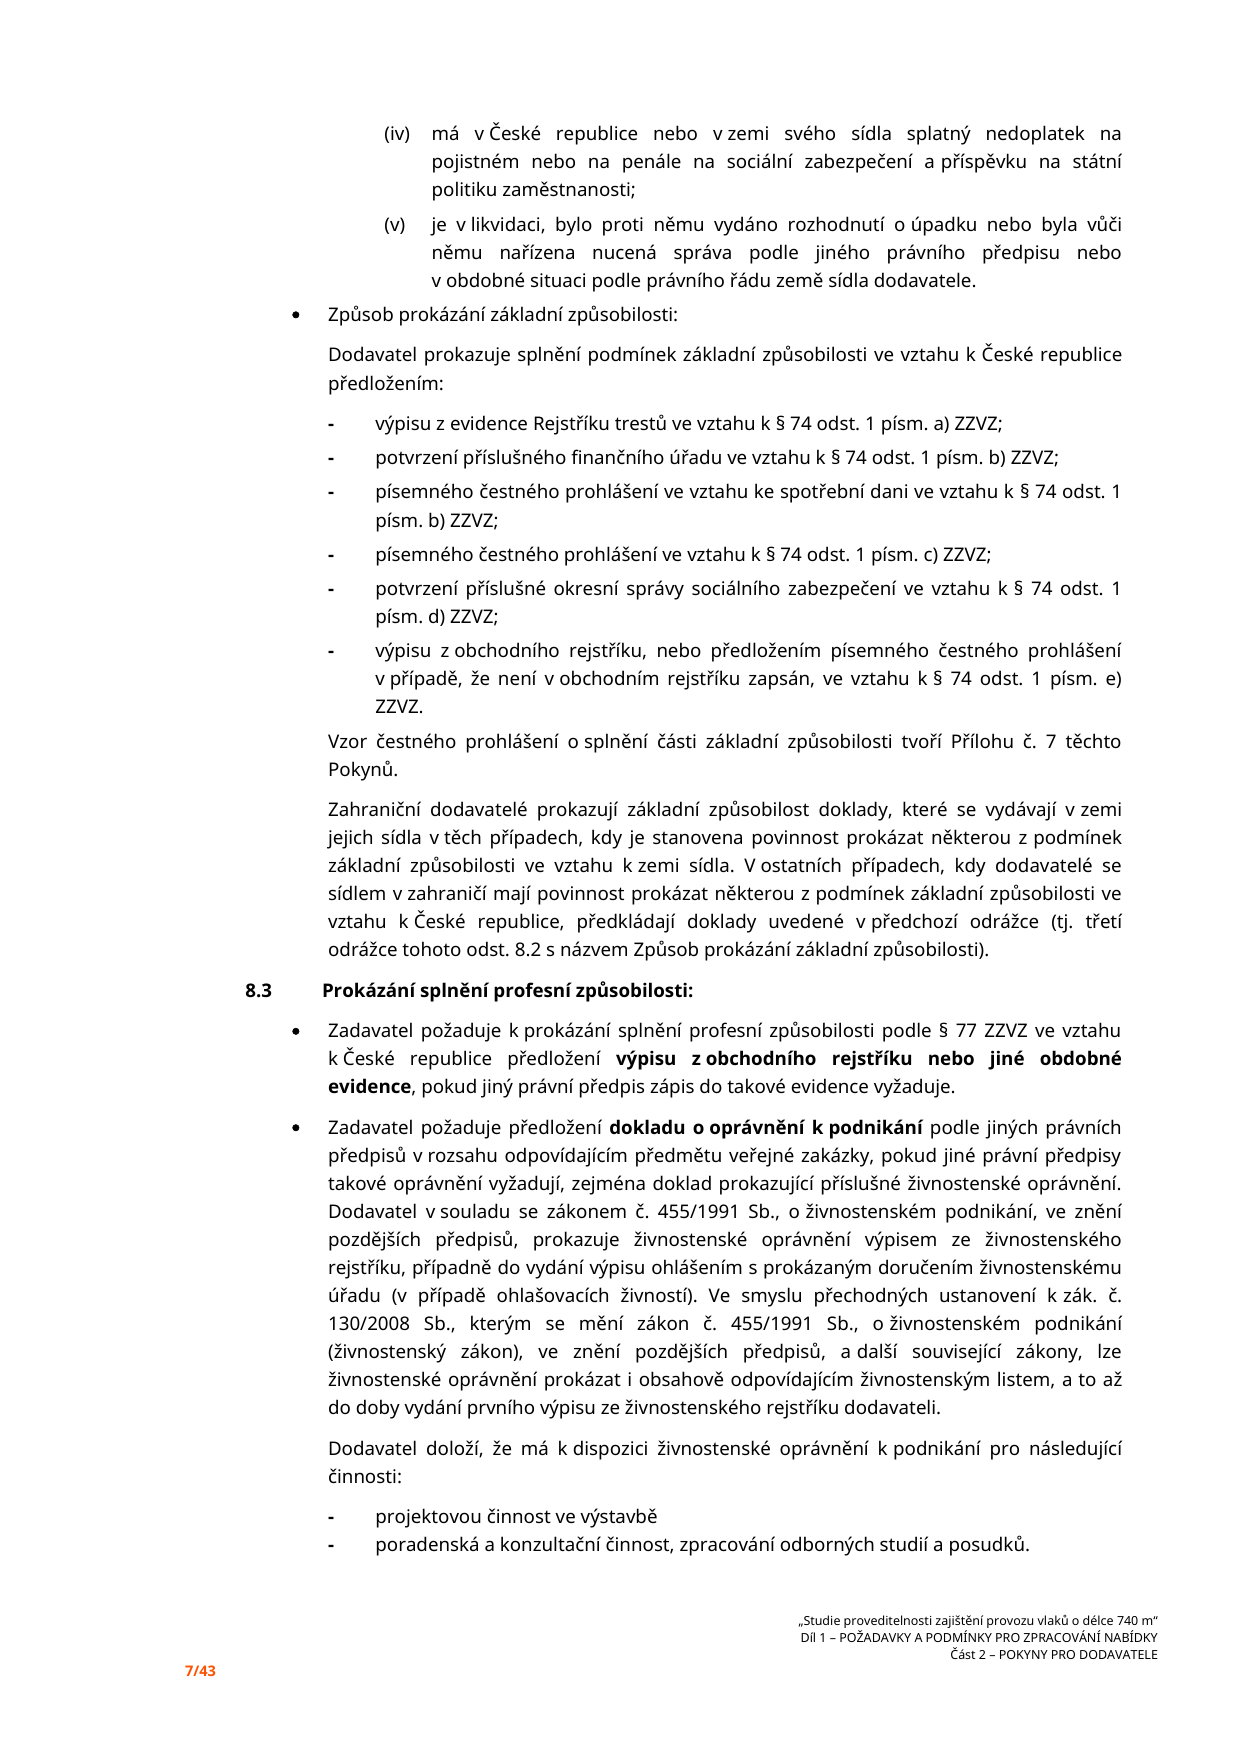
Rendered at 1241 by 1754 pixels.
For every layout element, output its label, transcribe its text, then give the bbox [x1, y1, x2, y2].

text písemného čestného prohlášení ve vztahu ke spotřební dani ve vztahu k § 74 odst. 1 písm. b) ZZVZ; [328, 479, 1122, 532]
text Vzor čestného prohlášení o splnění části základní způsobilosti tvoří Přílohu č. 7 těchto Pokynů. [328, 728, 1122, 782]
text projektovou činnost ve výstavbě [328, 1503, 1122, 1529]
text potvrzení příslušné okresní správy sociálního zabezpečení ve vztahu k § 74 odst. 1 písm. d) ZZVZ; [328, 575, 1122, 629]
text písemného čestného prohlášení ve vztahu k § 74 odst. 1 písm. c) ZZVZ; [328, 541, 1122, 567]
text Zadavatel požaduje k prokázání splnění profesní způsobilosti podle § 77 ZZVZ ve vztahu k České republice předložení výpisu z obchodního rejstříku nebo jiné obdobné evidence, pokud jiný právní předpis zápis do takové evidence vyžaduje. [292, 1018, 1122, 1099]
text Dodavatel doloží, že má k dispozici živnostenské oprávnění k podnikání pro následující činnosti: [328, 1435, 1122, 1488]
text Způsob prokázání základní způsobilosti: [292, 301, 1122, 327]
text Prokázání splnění profesní způsobilosti: [245, 977, 1122, 1003]
text Zadavatel požaduje předložení dokladu o oprávnění k podnikání podle jiných právních předpisů v rozsahu odpovídajícím předmětu veřejné zakázky, pokud jiné právní předpisy takové oprávnění vyžadují, zejména doklad prokazující příslušné živnostenské oprávnění. Dodavatel v souladu se zákonem č. 455/1991 Sb., o živnostenském podnikání, ve znění pozdějších předpisů, prokazuje živnostenské oprávnění výpisem ze živnostenského rejstříku, případně do vydání výpisu ohlášením s prokázaným doručením živnostenskému úřadu (v případě ohlašovacích živností). Ve smyslu přechodných ustanovení k zák. č. 130/2008 Sb., kterým se mění zákon č. 455/1991 Sb., o živnostenském podnikání (živnostenský zákon), ve znění pozdějších předpisů, a další související zákony, lze živnostenské oprávnění prokázat i obsahově odpovídajícím živnostenským listem, a to až do doby vydání prvního výpisu ze živnostenského rejstříku dodavateli. [292, 1114, 1122, 1420]
text potvrzení příslušného finančního úřadu ve vztahu k § 74 odst. 1 písm. b) ZZVZ; [328, 444, 1122, 470]
text výpisu z obchodního rejstříku, nebo předložením písemného čestného prohlášení v případě, že není v obchodním rejstříku zapsán, ve vztahu k § 74 odst. 1 písm. e) ZZVZ. [328, 638, 1122, 719]
text je v likvidaci, bylo proti němu vydáno rozhodnutí o úpadku nebo byla vůči němu nařízena nucená správa podle jiného právního předpisu nebo v obdobné situaci podle právního řádu země sídla dodavatele. [384, 211, 1122, 292]
text Zahraniční dodavatelé prokazují základní způsobilost doklady, které se vydávají v zemi jejich sídla v těch případech, kdy je stanovena povinnost prokázat některou z podmínek základní způsobilosti ve vztahu k zemi sídla. V ostatních případech, kdy dodavatelé se sídlem v zahraničí mají povinnost prokázat některou z podmínek základní způsobilosti ve vztahu k České republice, předkládají doklady uvedené v předchozí odrážce (tj. třetí odrážce tohoto odst. 8.2 s názvem Způsob prokázání základní způsobilosti). [328, 797, 1122, 962]
text Dodavatel prokazuje splnění podmínek základní způsobilosti ve vztahu k České republice předložením: [328, 342, 1122, 395]
text poradenská a konzultační činnost, zpracování odborných studií a posudků. [328, 1532, 1122, 1557]
text má v České republice nebo v zemi svého sídla splatný nedoplatek na pojistném nebo na penále na sociální zabezpečení a příspěvku na státní politiku zaměstnanosti; [384, 121, 1122, 202]
text výpisu z evidence Rejstříku trestů ve vztahu k § 74 odst. 1 písm. a) ZZVZ; [328, 410, 1122, 436]
